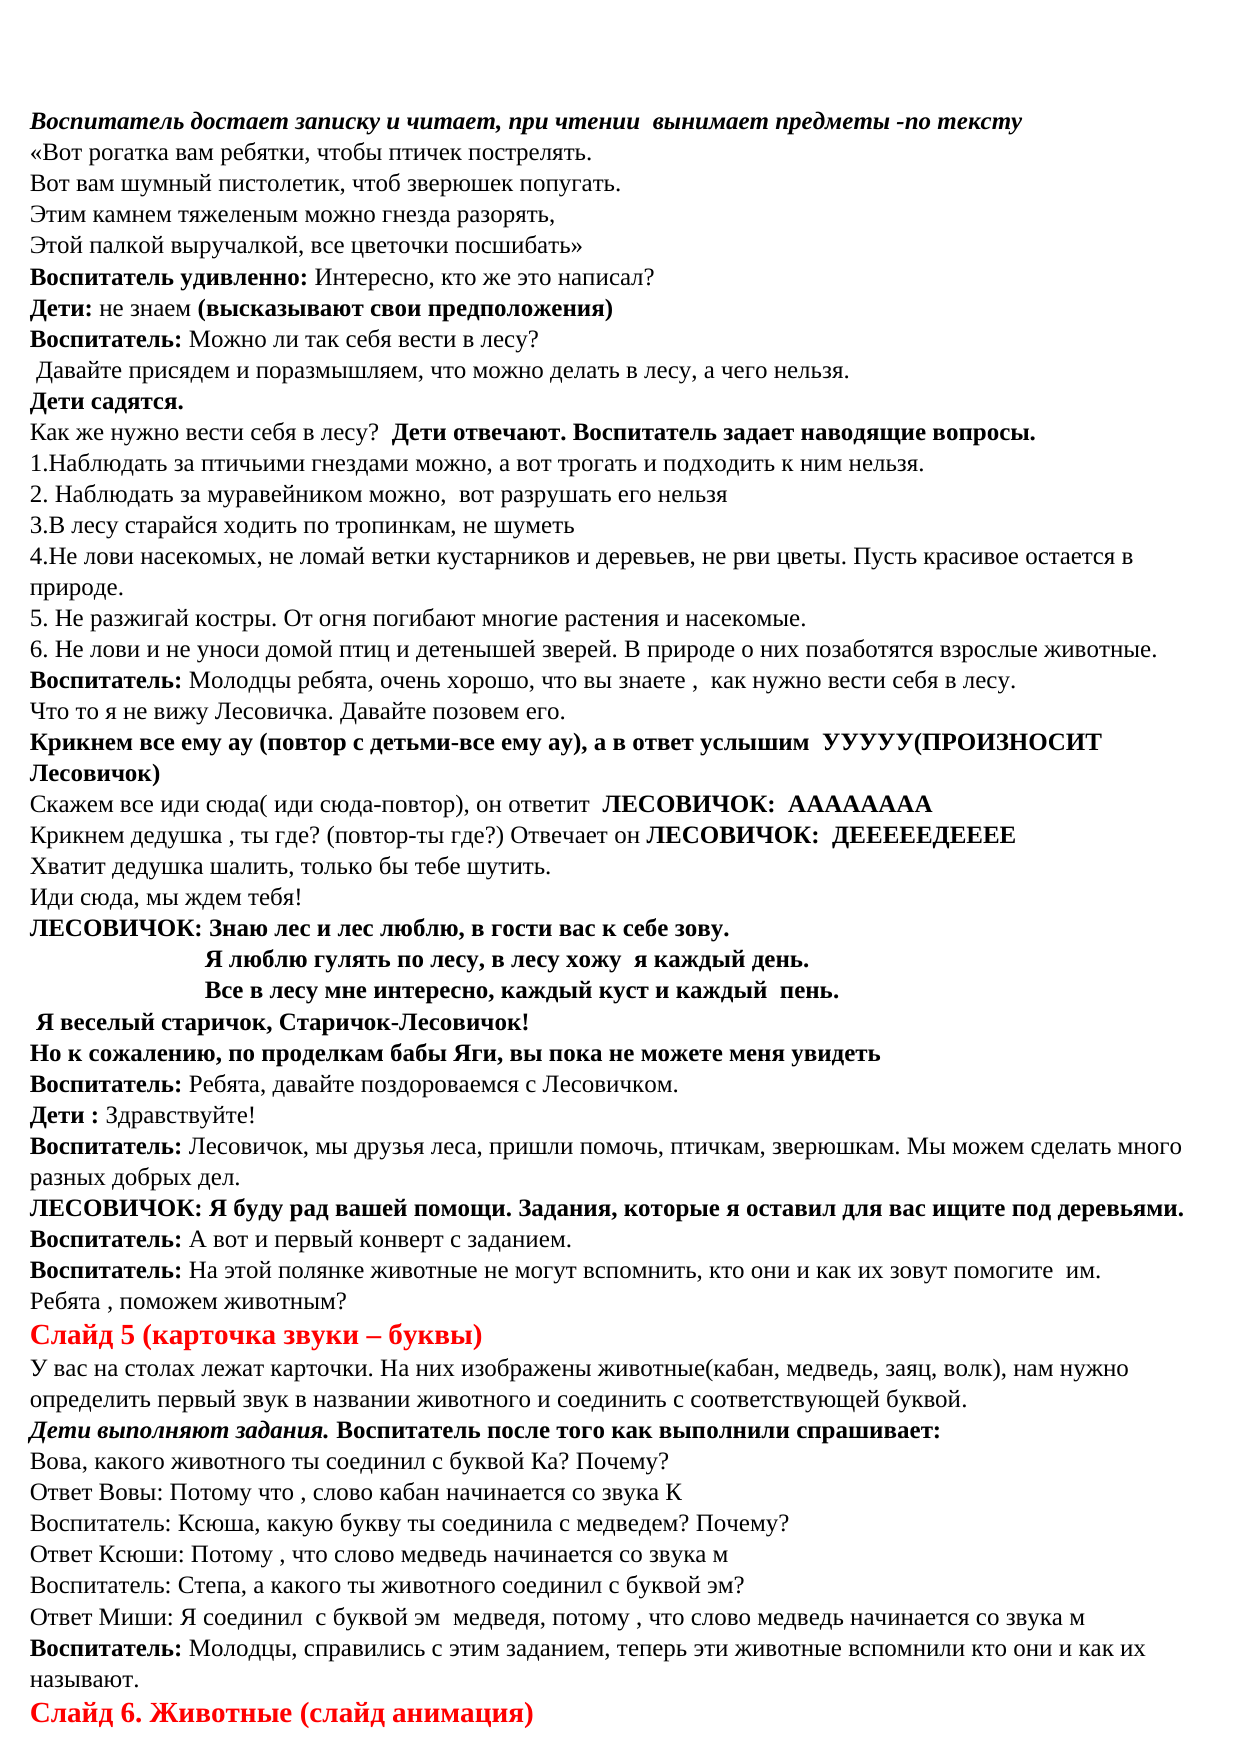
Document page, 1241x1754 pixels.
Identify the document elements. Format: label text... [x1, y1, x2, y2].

text Вова, какого животного ты соединил с буквой Ка? Почему? [29, 1446, 1196, 1475]
text Этой палкой выручалкой, все цветочки посшибать» [29, 231, 1196, 259]
text Ответ Вовы: Потому что , слово кабан начинается со звука К [29, 1477, 1196, 1506]
text 5. Не разжигай костры. От огня погибают многие растения и насекомые. [29, 603, 1196, 632]
text Крикнем дедушка , ты где? (повтор-ты где?) Отвечает он ЛЕСОВИЧОК: ДЕЕЕЕЕДЕЕЕЕ [29, 820, 1196, 849]
text 3.В лесу старайся ходить по тропинкам, не шуметь [29, 510, 1196, 539]
text Воспитатель: Молодцы ребята, очень хорошо, что вы знаете , как нужно вести себя в лесу. [29, 665, 1196, 694]
text Этим камнем тяжеленым можно гнезда разорять, [29, 199, 1196, 228]
text Я веселый старичок, Старичок-Лесовичок! [29, 1007, 1196, 1035]
text Воспитатель достает записку и читает, при чтении вынимает предметы -по тексту [29, 106, 1196, 135]
text Я люблю гулять по лесу, в лесу хожу я каждый день. [29, 944, 1196, 973]
text Ответ Ксюши: Потому , что слово медведь начинается со звука м [29, 1539, 1196, 1568]
text Воспитатель: Можно ли так себя вести в лесу? [29, 324, 1196, 352]
text Воспитатель: Ребята, давайте поздороваемся с Лесовичком. [29, 1069, 1196, 1097]
text Дети выполняют задания. Воспитатель после того как выполнили спрашивает: [29, 1415, 1196, 1444]
text Слайд 5 (карточка звуки – буквы) [29, 1317, 1196, 1351]
text Воспитатель: На этой полянке животные не могут вспомнить, кто они и как их зовут помогите им. [29, 1255, 1226, 1284]
text 4.Не лови насекомых, не ломай ветки кустарников и деревьев, не рви цветы. Пусть красивое остается в природе. [29, 541, 1196, 601]
text 6. Не лови и не уноси домой птиц и детенышей зверей. В природе о них позаботятся взрослые животные. [29, 634, 1196, 663]
text Что то я не вижу Лесовичка. Давайте позовем его. [29, 696, 1196, 725]
text 2. Наблюдать за муравейником можно, вот разрушать его нельзя [29, 479, 1196, 508]
text Воспитатель: Ксюша, какую букву ты соединила с медведем? Почему? [29, 1508, 1196, 1537]
text Крикнем все ему ау (повтор с детьми-все ему ау), а в ответ услышим УУУУУ(ПРОИЗНОСИТ Лесовичок) [29, 727, 1196, 787]
text Воспитатель: Молодцы, справились с этим заданием, теперь эти животные вспомнили кто они и как их называют. [29, 1633, 1196, 1692]
text Скажем все иди сюда( иди сюда-повтор), он ответит ЛЕСОВИЧОК: АААААААА [29, 789, 1196, 818]
text Слайд 6. Животные (слайд анимация) [29, 1695, 1196, 1728]
text ЛЕСОВИЧОК: Я буду рад вашей помощи. Задания, которые я оставил для вас ищите под деревьями. [29, 1193, 1196, 1222]
text ЛЕСОВИЧОК: Знаю лес и лес люблю, в гости вас к себе зову. [29, 913, 1196, 942]
text Дети: не знаем (высказывают свои предположения) [29, 293, 1196, 321]
text Все в лесу мне интересно, каждый куст и каждый пень. [29, 976, 1196, 1004]
text Воспитатель: А вот и первый конверт с заданием. [29, 1224, 1196, 1253]
text Но к сожалению, по проделкам бабы Яги, вы пока не можете меня увидеть [29, 1038, 1196, 1066]
text Воспитатель: Лесовичок, мы друзья леса, пришли помочь, птичкам, зверюшкам. Мы можем сделать много разных добрых дел. [29, 1131, 1196, 1191]
text Ребята , поможем животным? [29, 1286, 1196, 1315]
text Давайте присядем и поразмышляем, что можно делать в лесу, а чего нельзя. [29, 355, 1196, 383]
text Вот вам шумный пистолетик, чтоб зверюшек попугать. [29, 168, 1196, 197]
text «Вот рогатка вам ребятки, чтобы птичек пострелять. [29, 137, 1196, 166]
text 1.Наблюдать за птичьими гнездами можно, а вот трогать и подходить к ним нельзя. [29, 448, 1196, 477]
text У вас на столах лежат карточки. На них изображены животные(кабан, медведь, заяц, волк), нам нужно определить первый звук в названии животного и соединить с соответствующей буквой. [29, 1353, 1196, 1413]
text Ответ Миши: Я соединил с буквой эм медведя, потому , что слово медведь начинается со звука м [29, 1602, 1196, 1630]
text Дети : Здравствуйте! [29, 1100, 1196, 1128]
text Иди сюда, мы ждем тебя! [29, 882, 1196, 911]
text Воспитатель: Степа, а какого ты животного соединил с буквой эм? [29, 1571, 1196, 1599]
text Хватит дедушка шалить, только бы тебе шутить. [29, 851, 1196, 880]
text Как же нужно вести себя в лесу? Дети отвечают. Воспитатель задает наводящие вопросы. [29, 417, 1196, 446]
text Воспитатель удивленно: Интересно, кто же это написал? [29, 262, 1196, 290]
text Дети садятся. [29, 386, 1196, 414]
